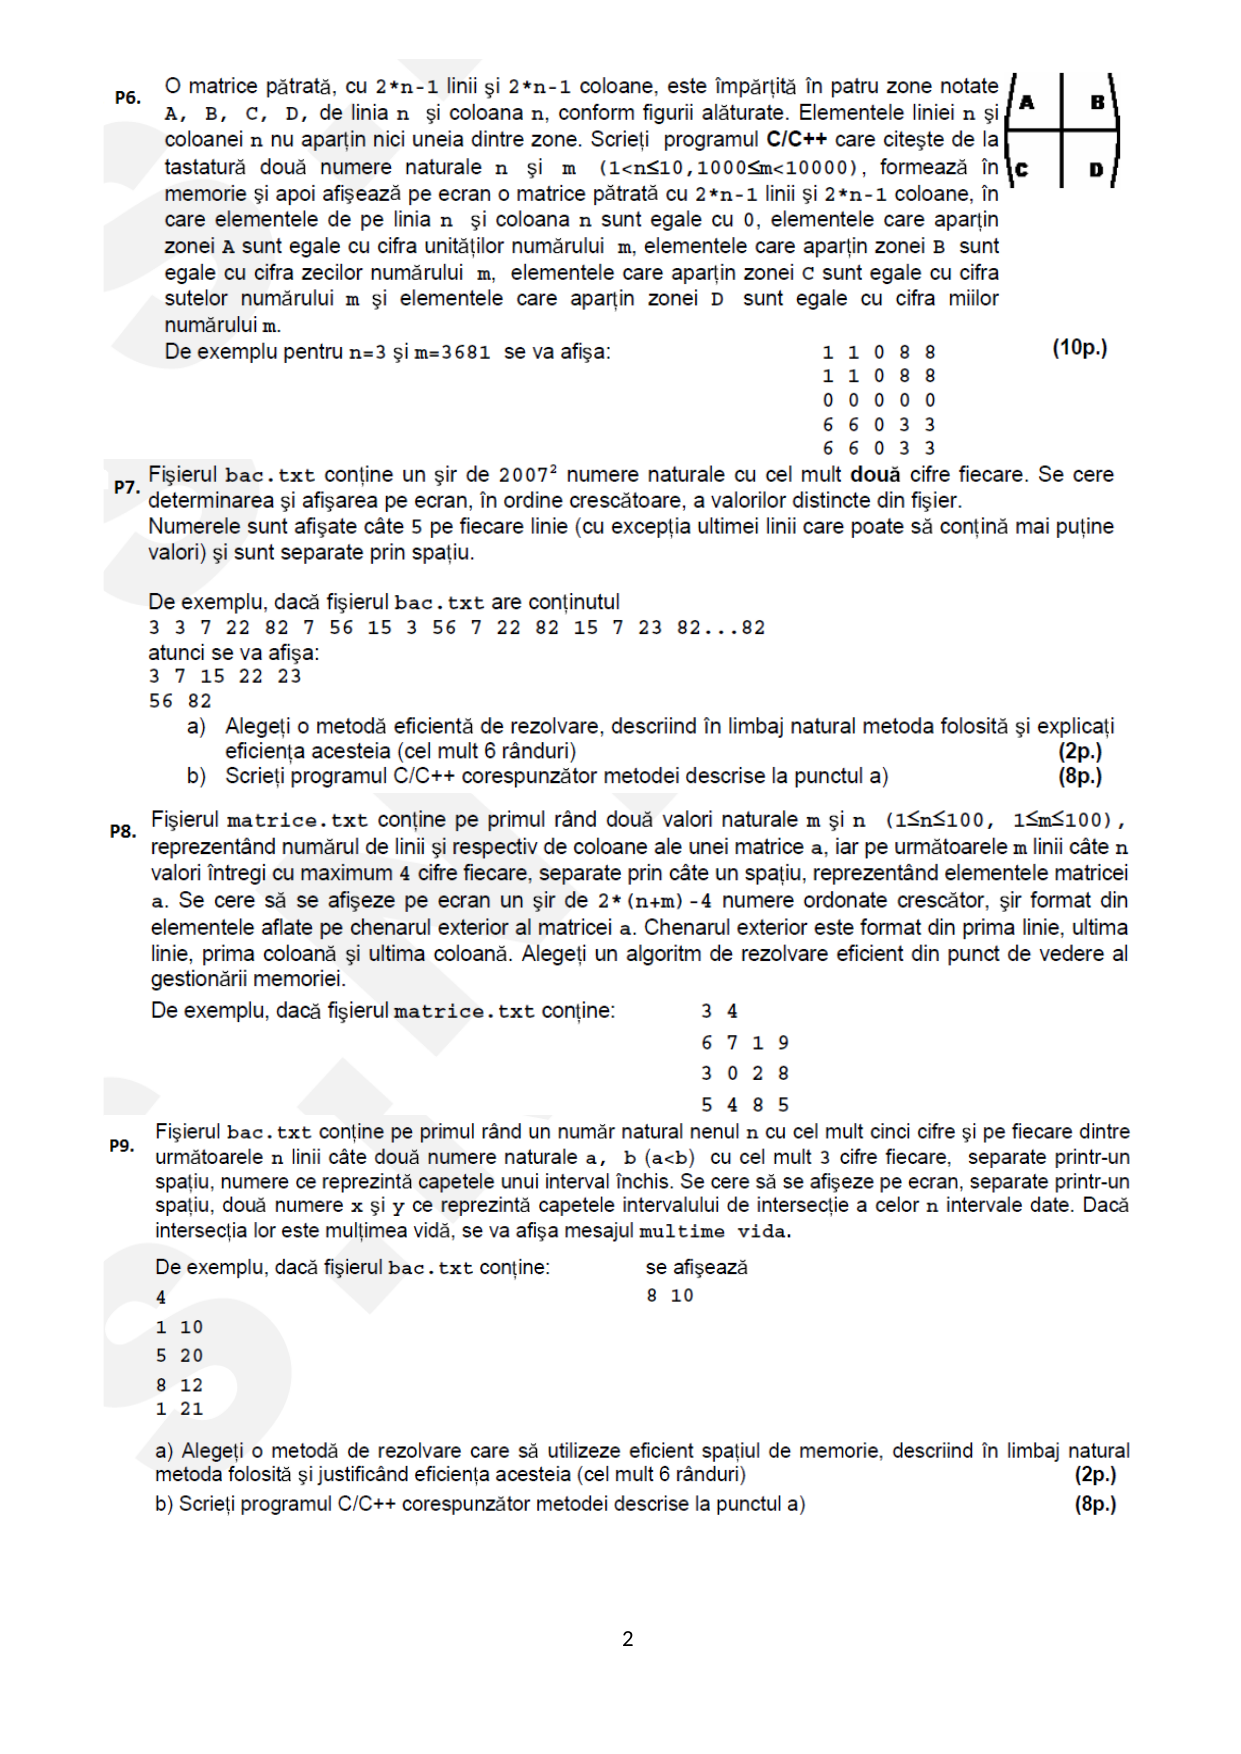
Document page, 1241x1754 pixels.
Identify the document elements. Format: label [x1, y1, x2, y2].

picture [103, 59, 1152, 1524]
